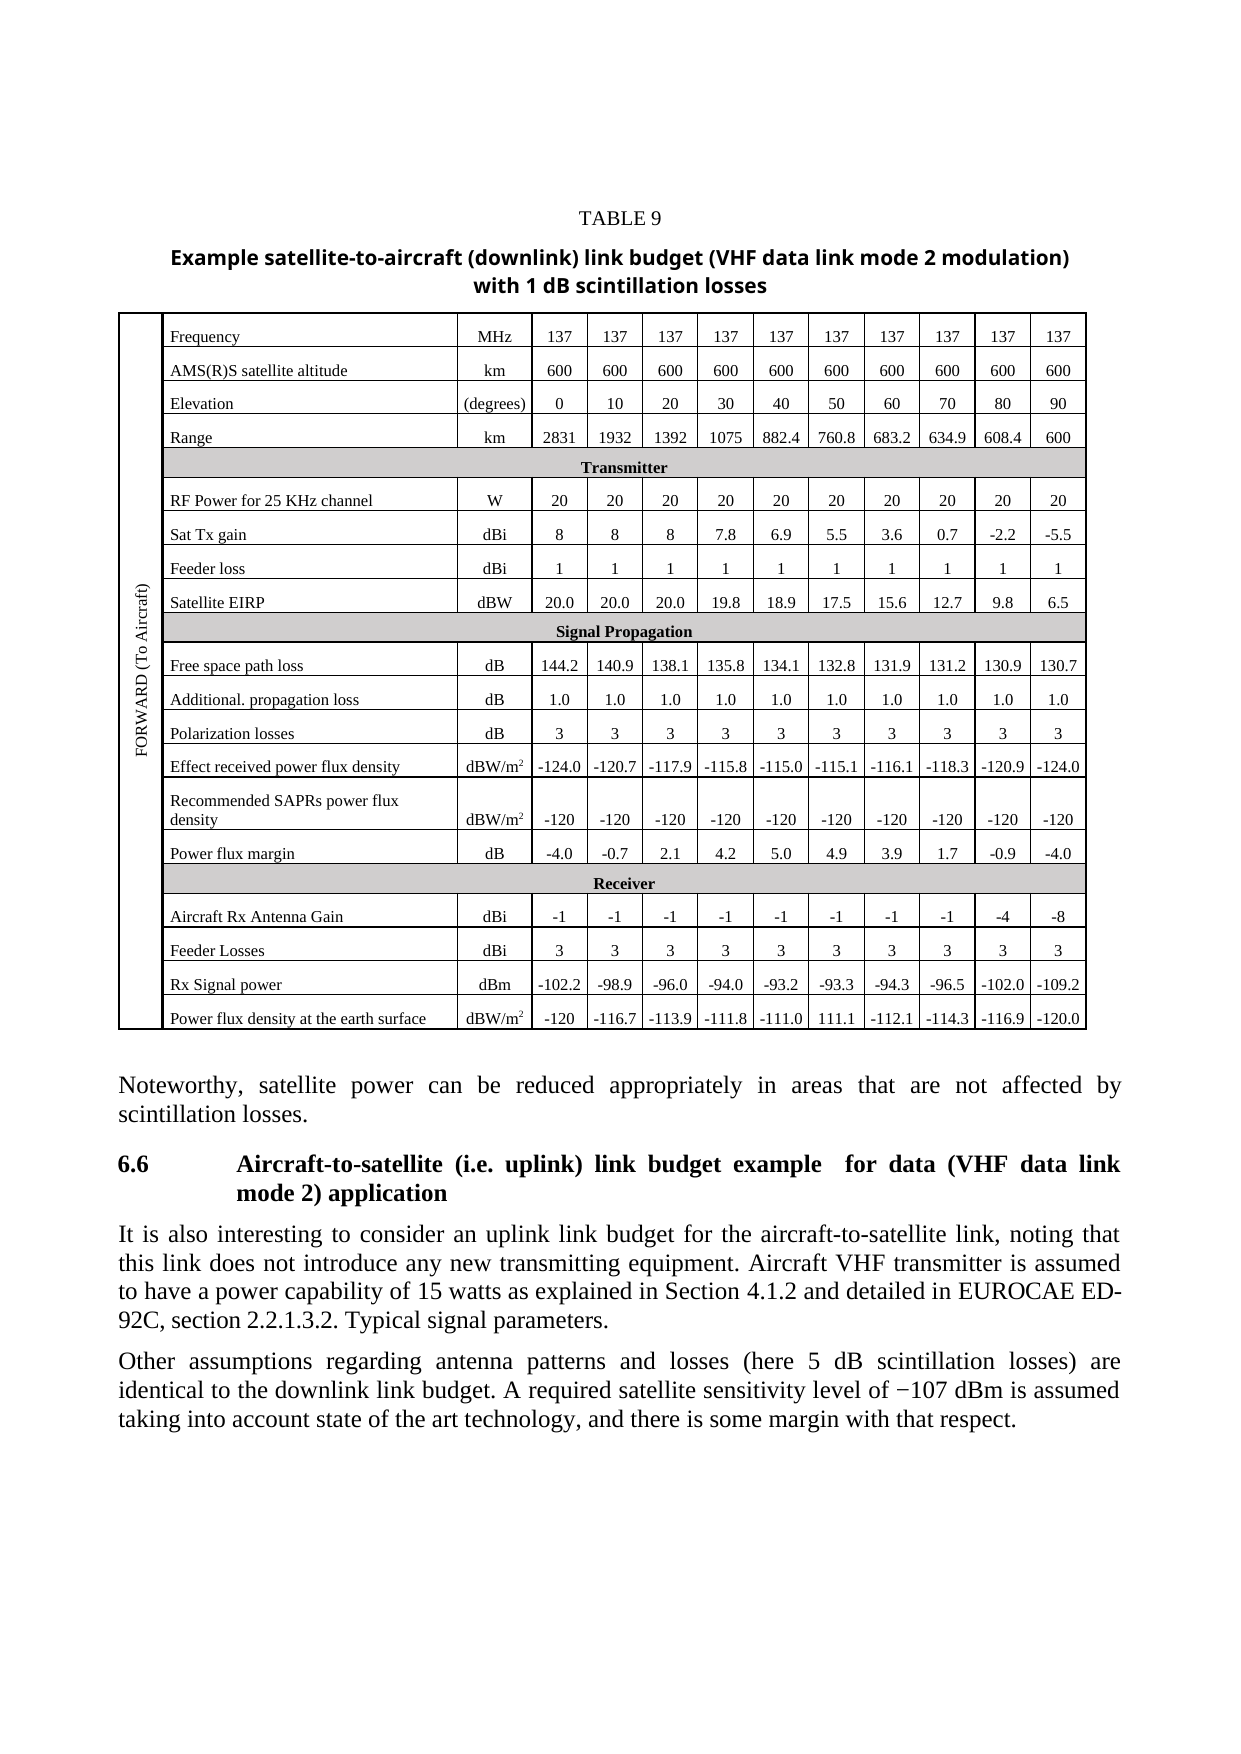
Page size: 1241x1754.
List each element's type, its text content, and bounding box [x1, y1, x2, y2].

table_cell 12.7 [920, 579, 974, 612]
table_cell 3.9 [865, 830, 919, 863]
table_header Frequency [164, 314, 457, 346]
table_cell 20.0 [643, 579, 697, 612]
table_cell -111.8 [698, 995, 753, 1028]
table_cell 20 [754, 478, 808, 510]
table_cell -5.5 [1031, 511, 1085, 544]
table_cell 3 [976, 928, 1030, 960]
table_cell RF Power for 25 KHz channel [164, 478, 457, 510]
table_cell 683.2 [865, 414, 919, 447]
table_cell 5.0 [754, 830, 808, 863]
table_cell 1 [1031, 545, 1085, 578]
table_cell 600 [588, 347, 642, 379]
table_cell 90 [1031, 381, 1085, 413]
table_header 137 [920, 314, 974, 346]
table_cell 9.8 [976, 579, 1030, 612]
table_cell -117.9 [643, 744, 697, 776]
table_cell -4.0 [1031, 830, 1085, 863]
table_cell 3 [920, 928, 974, 960]
table_cell dBm [458, 961, 531, 994]
table_cell 1 [865, 545, 919, 578]
table_cell 3 [920, 710, 974, 743]
table_cell -113.9 [643, 995, 697, 1028]
table_cell 1.0 [643, 676, 697, 709]
table_cell 1 [754, 545, 808, 578]
table_cell 3 [1031, 710, 1085, 743]
table_cell 132.8 [809, 643, 864, 675]
table_cell -120 [976, 778, 1030, 829]
table_header 137 [533, 314, 587, 346]
table_cell -120 [809, 778, 864, 829]
table_cell dBW/m2 [458, 744, 531, 776]
table_cell 131.9 [865, 643, 919, 675]
table_cell -96.0 [643, 961, 697, 994]
table_cell 3 [698, 928, 753, 960]
table_cell 3 [533, 710, 587, 743]
table_cell Feeder loss [164, 545, 457, 578]
table_cell 1.0 [754, 676, 808, 709]
table_cell 608.4 [976, 414, 1030, 447]
table_cell 3 [754, 928, 808, 960]
table_cell 20 [865, 478, 919, 510]
table_cell 760.8 [809, 414, 864, 447]
table_cell 0.7 [920, 511, 974, 544]
table_cell 3 [588, 928, 642, 960]
table_cell 3 [865, 928, 919, 960]
table_cell -120.7 [588, 744, 642, 776]
table_cell 1.0 [865, 676, 919, 709]
table_cell 1.0 [976, 676, 1030, 709]
table_cell 20 [643, 478, 697, 510]
table_cell -116.7 [588, 995, 642, 1028]
table_cell -0.9 [976, 830, 1030, 863]
table_cell Power flux margin [164, 830, 457, 863]
table_cell -120 [643, 778, 697, 829]
table_cell 18.9 [754, 579, 808, 612]
table_cell 3 [643, 710, 697, 743]
table_header MHz [458, 314, 531, 346]
table_cell -96.5 [920, 961, 974, 994]
table_cell Range [164, 414, 457, 447]
table_cell -112.1 [865, 995, 919, 1028]
table_cell Power flux density at the earth surface [164, 995, 457, 1028]
table_cell -1 [698, 894, 753, 926]
table_cell -1 [865, 894, 919, 926]
table_cell dBi [458, 511, 531, 544]
table_cell 70 [920, 381, 974, 413]
table_cell 135.8 [698, 643, 753, 675]
table_cell 1.0 [588, 676, 642, 709]
table_cell 1 [588, 545, 642, 578]
table_cell -116.9 [976, 995, 1030, 1028]
table_cell Effect received power flux density [164, 744, 457, 776]
table_cell Elevation [164, 381, 457, 413]
table_cell 130.9 [976, 643, 1030, 675]
table_cell 1.0 [920, 676, 974, 709]
table_cell 600 [809, 347, 864, 379]
table_cell 600 [754, 347, 808, 379]
table_cell 17.5 [809, 579, 864, 612]
table_cell 131.2 [920, 643, 974, 675]
title Example satellite-to-aircraft (downlink) link budget (VHF data link mode 2 modulation) with 1 dB scintillation losses [118, 243, 1122, 299]
table_cell Receiver [164, 864, 1085, 893]
table_header 137 [754, 314, 808, 346]
table_header 137 [588, 314, 642, 346]
table_header 137 [809, 314, 864, 346]
table_cell Signal Propagation [164, 613, 1085, 641]
table_header FORWARD (To Aircraft) [120, 314, 161, 1028]
table_cell 15.6 [865, 579, 919, 612]
table_cell 50 [809, 381, 864, 413]
table_cell dBW [458, 579, 531, 612]
table_cell Polarization losses [164, 710, 457, 743]
table_cell 20 [533, 478, 587, 510]
table_cell 1932 [588, 414, 642, 447]
table_cell 600 [865, 347, 919, 379]
table_cell dBW/m2 [458, 995, 531, 1028]
table_cell -120 [533, 778, 587, 829]
table_cell 2831 [533, 414, 587, 447]
table_cell 3 [588, 710, 642, 743]
table_cell 60 [865, 381, 919, 413]
table_cell dBi [458, 928, 531, 960]
table_cell dBi [458, 545, 531, 578]
table_cell -120 [865, 778, 919, 829]
table_cell -102.0 [976, 961, 1030, 994]
table_cell -120 [754, 778, 808, 829]
table_cell 8 [643, 511, 697, 544]
table_cell -115.0 [754, 744, 808, 776]
table_cell 3 [643, 928, 697, 960]
table_cell -115.8 [698, 744, 753, 776]
table_cell 882.4 [754, 414, 808, 447]
table_cell -124.0 [533, 744, 587, 776]
subtitle Aircraft-to-satellite (i.e. uplink) link budget example for data (VHF data link mode 2) application [117, 1149, 1122, 1206]
table_cell -120.0 [1031, 995, 1085, 1028]
table_cell 3 [976, 710, 1030, 743]
table_cell dBW/m2 [458, 778, 531, 829]
table_cell 20.0 [588, 579, 642, 612]
table_cell Additional. propagation loss [164, 676, 457, 709]
table_cell 5.5 [809, 511, 864, 544]
table_cell -4.0 [533, 830, 587, 863]
table_header 137 [976, 314, 1030, 346]
table_cell -120 [698, 778, 753, 829]
table_cell 600 [1031, 347, 1085, 379]
table_cell -120 [1031, 778, 1085, 829]
table_cell 1392 [643, 414, 697, 447]
table_cell 6.5 [1031, 579, 1085, 612]
table_cell -94.3 [865, 961, 919, 994]
table_cell 140.9 [588, 643, 642, 675]
text Table 9 [118, 206, 1122, 230]
table_cell Transmitter [164, 448, 1085, 477]
table_cell 20 [809, 478, 864, 510]
table_cell 1 [698, 545, 753, 578]
table_cell dB [458, 643, 531, 675]
table_cell Sat Tx gain [164, 511, 457, 544]
table_cell -120 [533, 995, 587, 1028]
table_cell -93.3 [809, 961, 864, 994]
table_cell -115.1 [809, 744, 864, 776]
table_cell 600 [976, 347, 1030, 379]
table_cell 1 [976, 545, 1030, 578]
table_cell 1.0 [809, 676, 864, 709]
table_cell 1.7 [920, 830, 974, 863]
table_cell 0 [533, 381, 587, 413]
table_cell -94.0 [698, 961, 753, 994]
table_cell 3 [865, 710, 919, 743]
table_cell dB [458, 830, 531, 863]
table_cell 1 [533, 545, 587, 578]
table_cell 20 [588, 478, 642, 510]
table_cell 1 [809, 545, 864, 578]
text It is also interesting to consider an uplink link budget for the aircraft-to-satellite link, noting that this link does not introduce any new transmitting equipment. Aircraft VHF transmitter is assumed to have a power capability of 15 watts as explained in Section 4.1.2 and detailed in EUROCAE ED-92C, section 2.2.1.3.2. Typical signal parameters. [118, 1219, 1122, 1334]
table_header 137 [643, 314, 697, 346]
table_cell 1.0 [533, 676, 587, 709]
table_cell -124.0 [1031, 744, 1085, 776]
table_cell 40 [754, 381, 808, 413]
table_cell 80 [976, 381, 1030, 413]
table_cell 3 [809, 928, 864, 960]
table_cell 1075 [698, 414, 753, 447]
table_cell 10 [588, 381, 642, 413]
table_cell -118.3 [920, 744, 974, 776]
table_cell 2.1 [643, 830, 697, 863]
table_cell -120 [920, 778, 974, 829]
table_cell 600 [643, 347, 697, 379]
table_cell 1 [643, 545, 697, 578]
text Other assumptions regarding antenna patterns and losses (here 5 dB scintillation losses) are identical to the downlink link budget. A required satellite sensitivity level of −107 dBm is assumed taking into account state of the art technology, and there is some margin with that respect. [118, 1346, 1122, 1433]
table_cell -1 [809, 894, 864, 926]
table_cell -1 [533, 894, 587, 926]
table_header 137 [865, 314, 919, 346]
table_cell 144.2 [533, 643, 587, 675]
table_cell -4 [976, 894, 1030, 926]
table_cell 130.7 [1031, 643, 1085, 675]
table_cell 1.0 [698, 676, 753, 709]
table_cell -114.3 [920, 995, 974, 1028]
table_cell dB [458, 676, 531, 709]
table_cell 600 [533, 347, 587, 379]
table_cell 600 [698, 347, 753, 379]
table_cell 19.8 [698, 579, 753, 612]
table_cell Aircraft Rx Antenna Gain [164, 894, 457, 926]
table_cell -109.2 [1031, 961, 1085, 994]
table_cell 600 [1031, 414, 1085, 447]
table_cell 4.9 [809, 830, 864, 863]
table_cell 4.2 [698, 830, 753, 863]
table_cell -98.9 [588, 961, 642, 994]
table_cell 20.0 [533, 579, 587, 612]
table_cell 3 [533, 928, 587, 960]
table_cell Rx Signal power [164, 961, 457, 994]
table_cell 8 [533, 511, 587, 544]
table_cell 3.6 [865, 511, 919, 544]
table_cell 3 [698, 710, 753, 743]
table_cell 6.9 [754, 511, 808, 544]
table_cell 3 [809, 710, 864, 743]
table_cell 600 [920, 347, 974, 379]
table_cell Recommended SAPRs power flux density [164, 778, 457, 829]
table_cell 20 [698, 478, 753, 510]
table_cell 8 [588, 511, 642, 544]
table_cell 30 [698, 381, 753, 413]
table_cell 1 [920, 545, 974, 578]
table_header 137 [698, 314, 753, 346]
table_cell km [458, 414, 531, 447]
table_cell 20 [643, 381, 697, 413]
table_cell -93.2 [754, 961, 808, 994]
table_cell dB [458, 710, 531, 743]
table_cell dBi [458, 894, 531, 926]
table_cell -0.7 [588, 830, 642, 863]
table_cell 1.0 [1031, 676, 1085, 709]
table_cell Satellite EIRP [164, 579, 457, 612]
table_cell W [458, 478, 531, 510]
table_header 137 [1031, 314, 1085, 346]
table_cell -2.2 [976, 511, 1030, 544]
table_cell -111.0 [754, 995, 808, 1028]
table_cell 111.1 [809, 995, 864, 1028]
table_cell 134.1 [754, 643, 808, 675]
table_cell -116.1 [865, 744, 919, 776]
table_cell 3 [1031, 928, 1085, 960]
table_cell (degrees) [458, 381, 531, 413]
table_cell -1 [920, 894, 974, 926]
table_cell 7.8 [698, 511, 753, 544]
table_cell Free space path loss [164, 643, 457, 675]
table_cell -1 [643, 894, 697, 926]
table_cell Feeder Losses [164, 928, 457, 960]
table_cell -120.9 [976, 744, 1030, 776]
table_cell -120 [588, 778, 642, 829]
table_cell -1 [588, 894, 642, 926]
table_cell 3 [754, 710, 808, 743]
text Noteworthy, satellite power can be reduced appropriately in areas that are not affected by scintillation losses. [118, 1071, 1122, 1128]
table_cell 20 [976, 478, 1030, 510]
table_cell 20 [1031, 478, 1085, 510]
table_cell 20 [920, 478, 974, 510]
table_cell AMS(R)S satellite altitude [164, 347, 457, 379]
table_cell 138.1 [643, 643, 697, 675]
table_cell km [458, 347, 531, 379]
table_cell -102.2 [533, 961, 587, 994]
table_cell 634.9 [920, 414, 974, 447]
table_cell -1 [754, 894, 808, 926]
table_cell -8 [1031, 894, 1085, 926]
